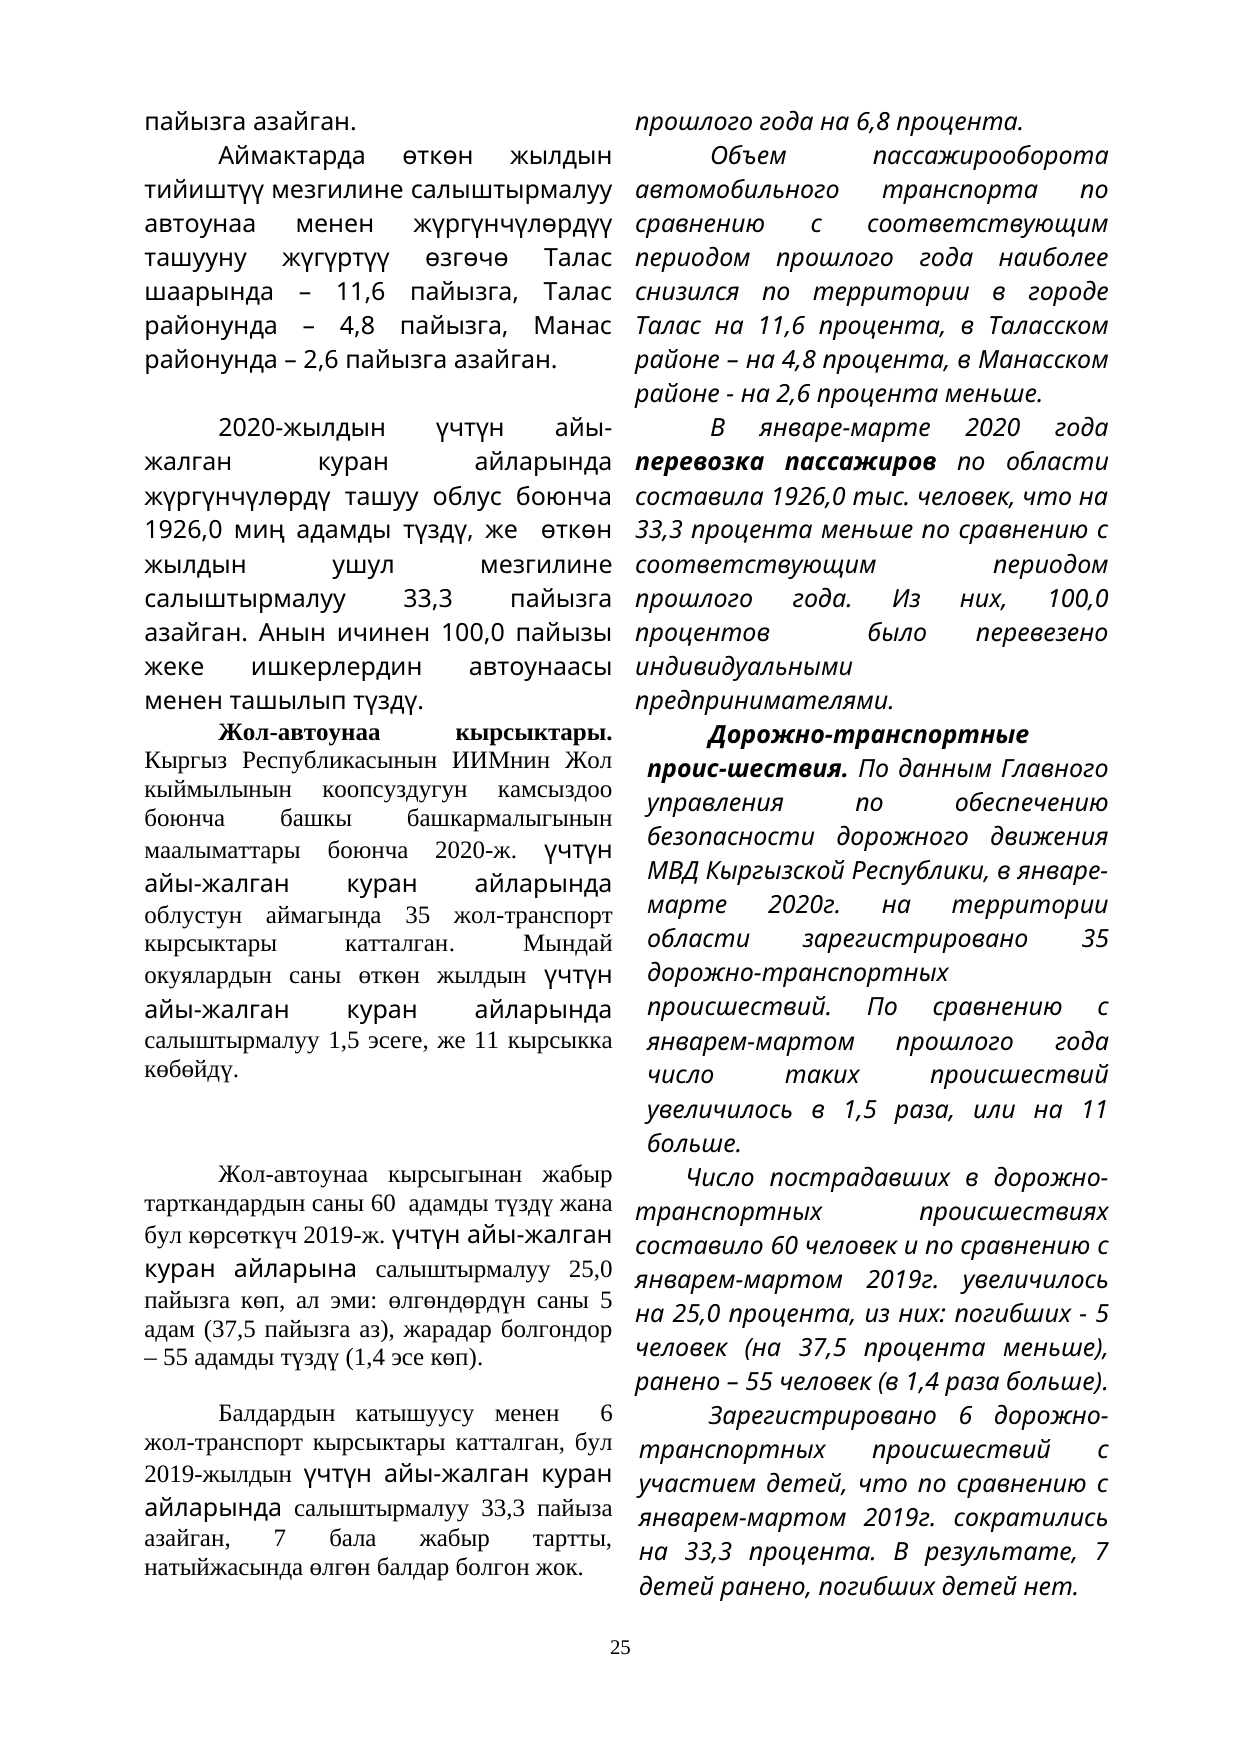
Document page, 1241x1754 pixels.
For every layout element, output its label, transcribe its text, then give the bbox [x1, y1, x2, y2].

table_cell Жол-автоунаа кырсыктары. Кыргыз Республикасынын ИИМнин Жол кыймылынын коопсуздугун камсыздоо боюнча башкы башкармалыгынын маалыматтары боюнча 2020-ж. үчтүн айы-жалган куран айларында облустун аймагында 35 жол-транспорт кырсыктары катталган. Мындай окуялардын саны өткөн жылдын үчтүн айы-жалган куран айларында салыштырмалуу 1,5 эсеге, же 11 кырсыкка көбөйдү. [133, 717, 624, 1159]
table_cell 2020-жылдын үчтүн айы-жалган куран айларында жүргүнчүлөрдү ташуу облус боюнча 1926,0 миң адамды түздү, же өткөн жылдын ушул мезгилине салыштырмалуу 33,3 пайызга азайган. Анын ичинен 100,0 пайызы жеке ишкерлердин автоунаасы менен ташылып түздү. [133, 410, 624, 717]
table_cell Зарегистрировано 6 дорожно-транспортных происшествий с участием детей, что по сравнению с январем-мартом 2019г. сократились на 33,3 процента. В результате, 7 детей ранено, погибших детей нет. [624, 1398, 1120, 1602]
table_cell В январе-марте 2020 года перевозка пассажиров по области составила 1926,0 тыс. человек, что на 33,3 процента меньше по сравнению с соответствующим периодом прошлого года. Из них, 100,0 процентов было перевезено индивидуальными предпринимателями. [624, 410, 1120, 717]
table_cell Аймактарда өткөн жылдын тийиштүү мезгилине салыштырмалуу автоунаа менен жүргүнчүлөрдүү ташууну жүгүртүү өзгөчө Талас шаарында – 11,6 пайызга, Талас районунда – 4,8 пайызга, Манас районунда – 2,6 пайызга азайган. [133, 138, 624, 410]
table_cell Объем пассажирооборота автомобильного транспорта по сравнению с соответствующим периодом прошлого года наиболее снизился по территории в городе Талас на 11,6 процента, в Таласском районе – на 4,8 процента, в Манасском районе - на 2,6 процента меньше. [624, 138, 1120, 410]
table_cell Дорожно-транспортные проис-шествия. По данным Главного управления по обеспечению безопасности дорожного движения МВД Кыргызской Республики, в январе-марте 2020г. на территории области зарегистрировано 35 дорожно-транспортных происшествий. По сравнению с январем-мартом прошлого года число таких происшествий увеличилось в 1,5 раза, или на 11 больше. [624, 717, 1120, 1159]
table_cell Жол-автоунаа кырсыгынан жабыр тарткандардын саны 60 адамды түздү жана бул көрсөткүч 2019-ж. үчтүн айы-жалган куран айларына салыштырмалуу 25,0 пайызга көп, ал эми: өлгөндөрдүн саны 5 адам (37,5 пайызга аз), жарадар болгондор – 55 адамды түздү (1,4 эсе көп). [133, 1159, 624, 1398]
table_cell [133, 104, 624, 137]
table_cell Число пострадавших в дорожно-транспортных происшествиях составило 60 человек и по сравнению с январем-мартом 2019г. увеличилось на 25,0 процента, из них: погибших - 5 человек (на 37,5 процента меньше), ранено – 55 человек (в 1,4 раза больше). [624, 1159, 1120, 1398]
table_cell Балдардын катышуусу менен 6 жол-транспорт кырсыктары катталган, бул 2019-жылдын үчтүн айы-жалган куран айларында салыштырмалуу 33,3 пайыза азайган, 7 бала жабыр тартты, натыйжасында өлгөн балдар болгон жок. [133, 1398, 624, 1602]
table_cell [624, 104, 1120, 137]
